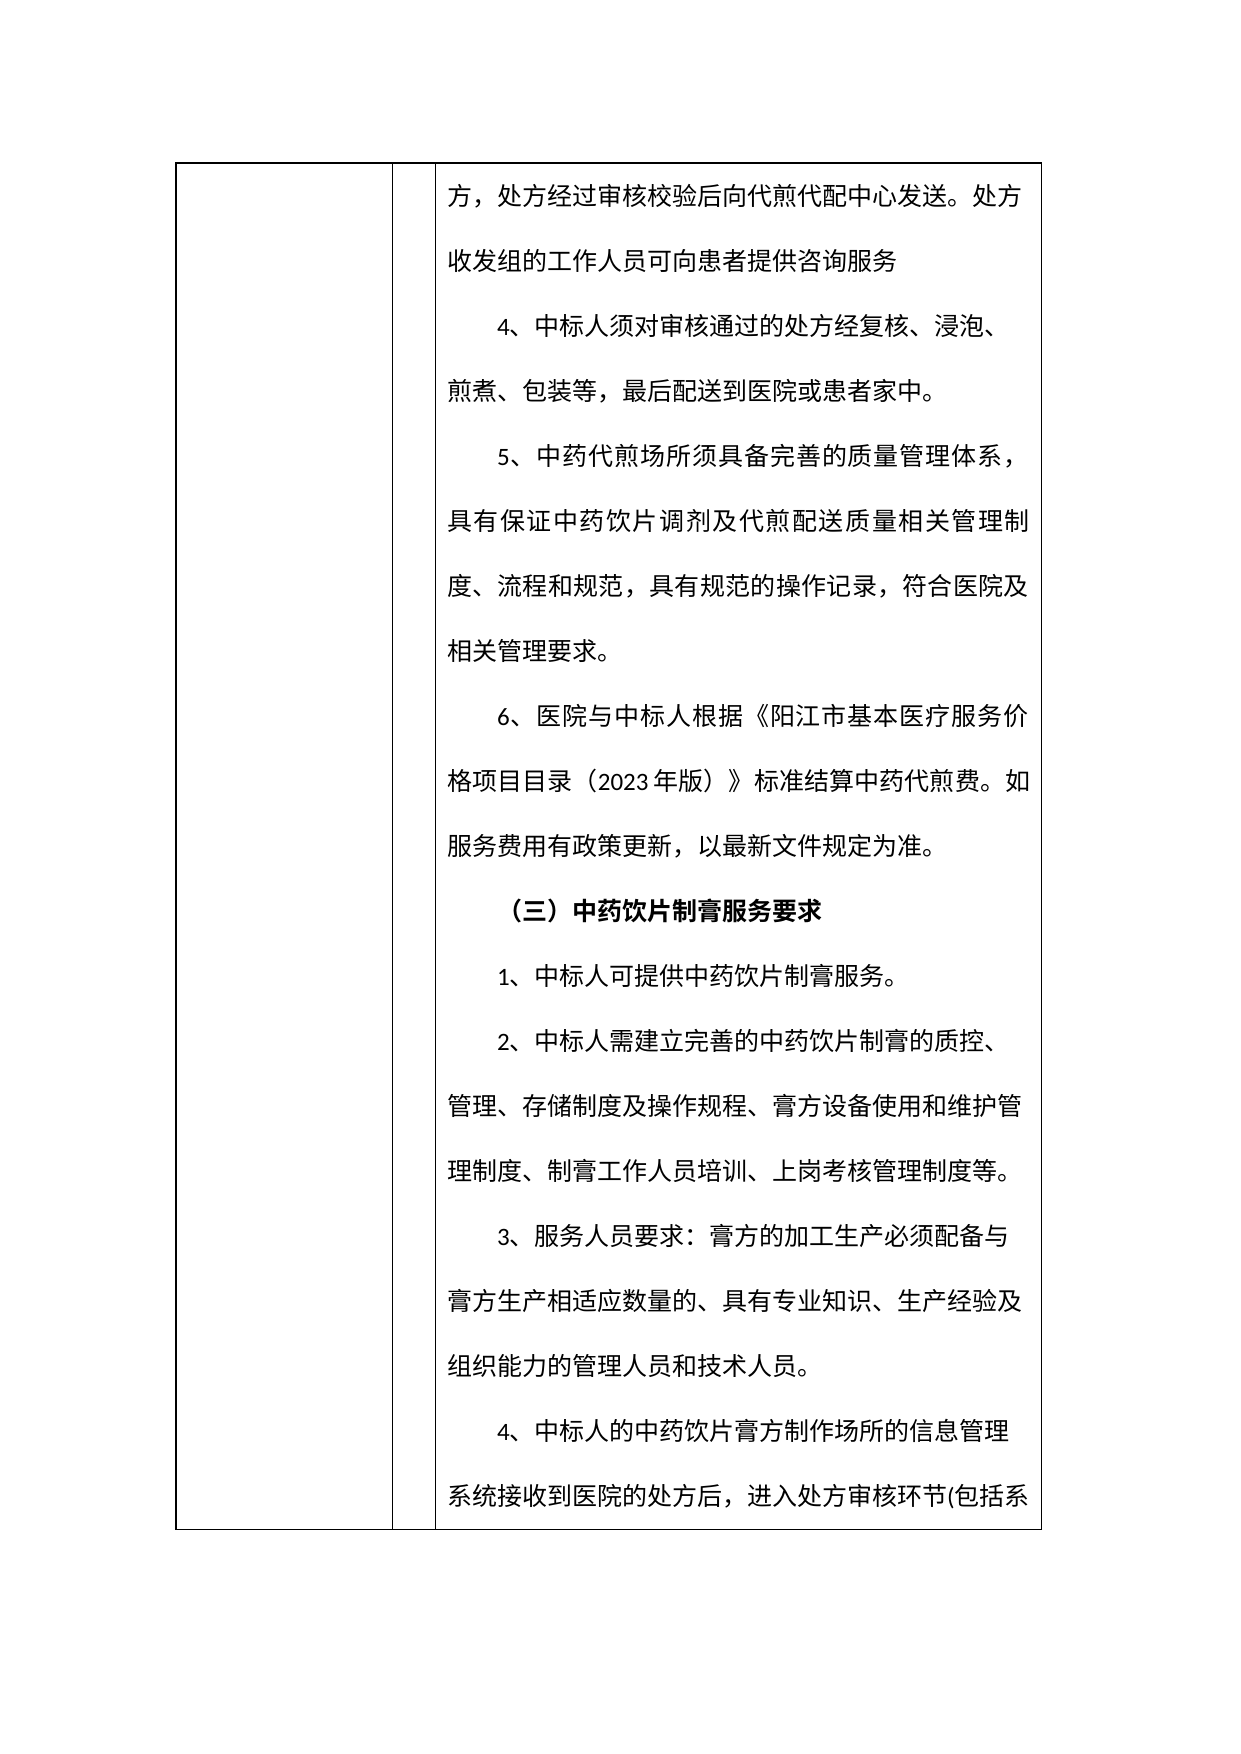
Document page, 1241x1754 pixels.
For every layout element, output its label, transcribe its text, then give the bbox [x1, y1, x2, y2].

table_cell 1 [393, 164, 435, 1528]
table_cell [177, 164, 392, 1528]
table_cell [436, 164, 1041, 1528]
